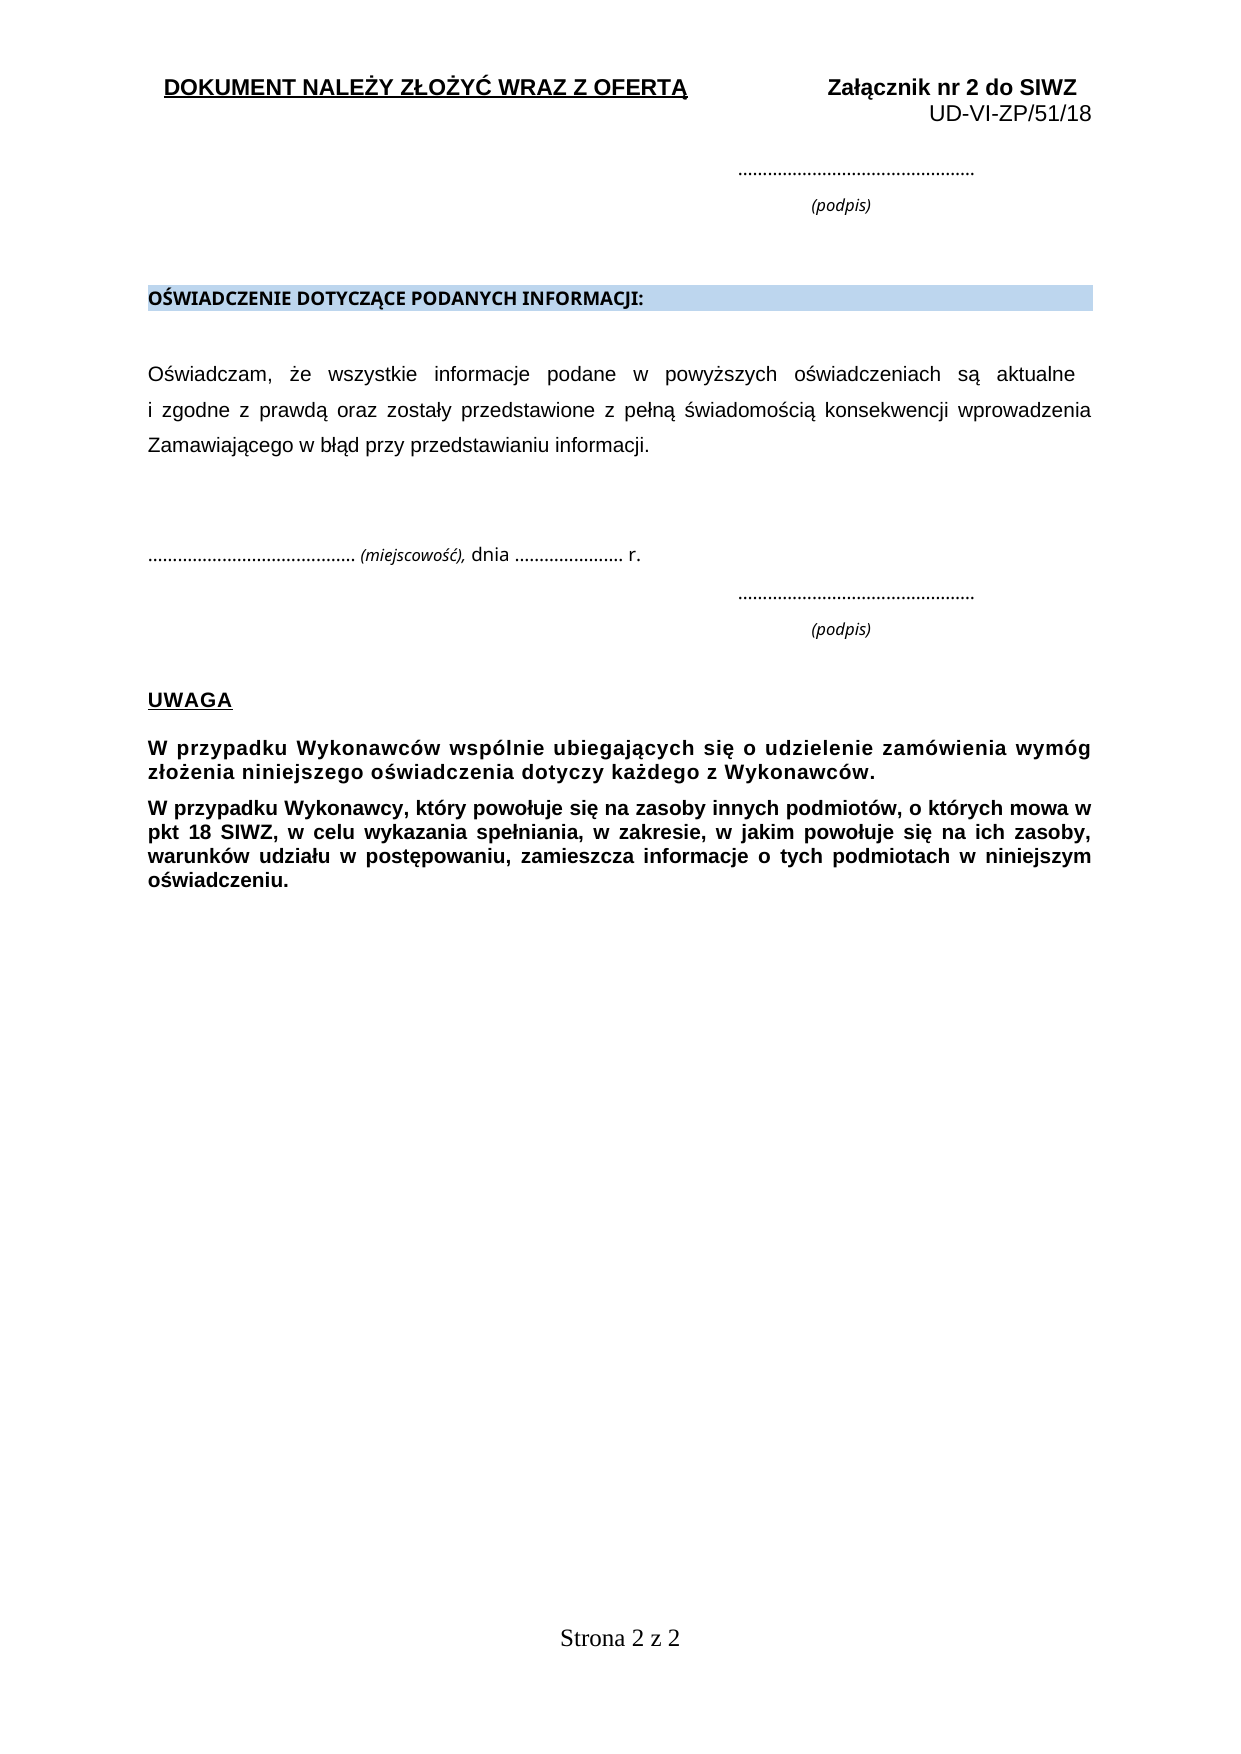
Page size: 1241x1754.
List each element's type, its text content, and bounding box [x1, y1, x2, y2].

text W przypadku Wykonawcy, który powołuje się na zasoby innych podmiotów, o których mowa w pkt 18 SIWZ, w celu wykazania spełniania, w zakresie, w jakim powołuje się na ich zasoby, warunków udziału w postępowaniu, zamieszcza informacje o tych podmiotach w niniejszym oświadczeniu. [148, 796, 1093, 892]
text UWAGA [148, 688, 1093, 712]
text (podpis) [738, 193, 1093, 216]
text ………………………………………… [148, 155, 1093, 181]
text (podpis) [738, 618, 1093, 640]
text ………………………….….……. (miejscowość), dnia …………………. r. [148, 541, 1093, 567]
text ………………………………………… [148, 579, 1093, 605]
text W przypadku Wykonawców wspólnie ubiegających się o udzielenie zamówienia wymóg złożenia niniejszego oświadczenia dotyczy każdego z Wykonawców. [148, 736, 1093, 784]
text Oświadczam, że wszystkie informacje podane w powyższych oświadczeniach są aktualne i zgodne z prawdą oraz zostały przedstawione z pełną świadomością konsekwencji wprowadzenia Zamawiającego w błąd przy przedstawianiu informacji. [148, 361, 1093, 457]
text OŚWIADCZENIE DOTYCZĄCE PODANYCH INFORMACJI: [148, 285, 1093, 311]
